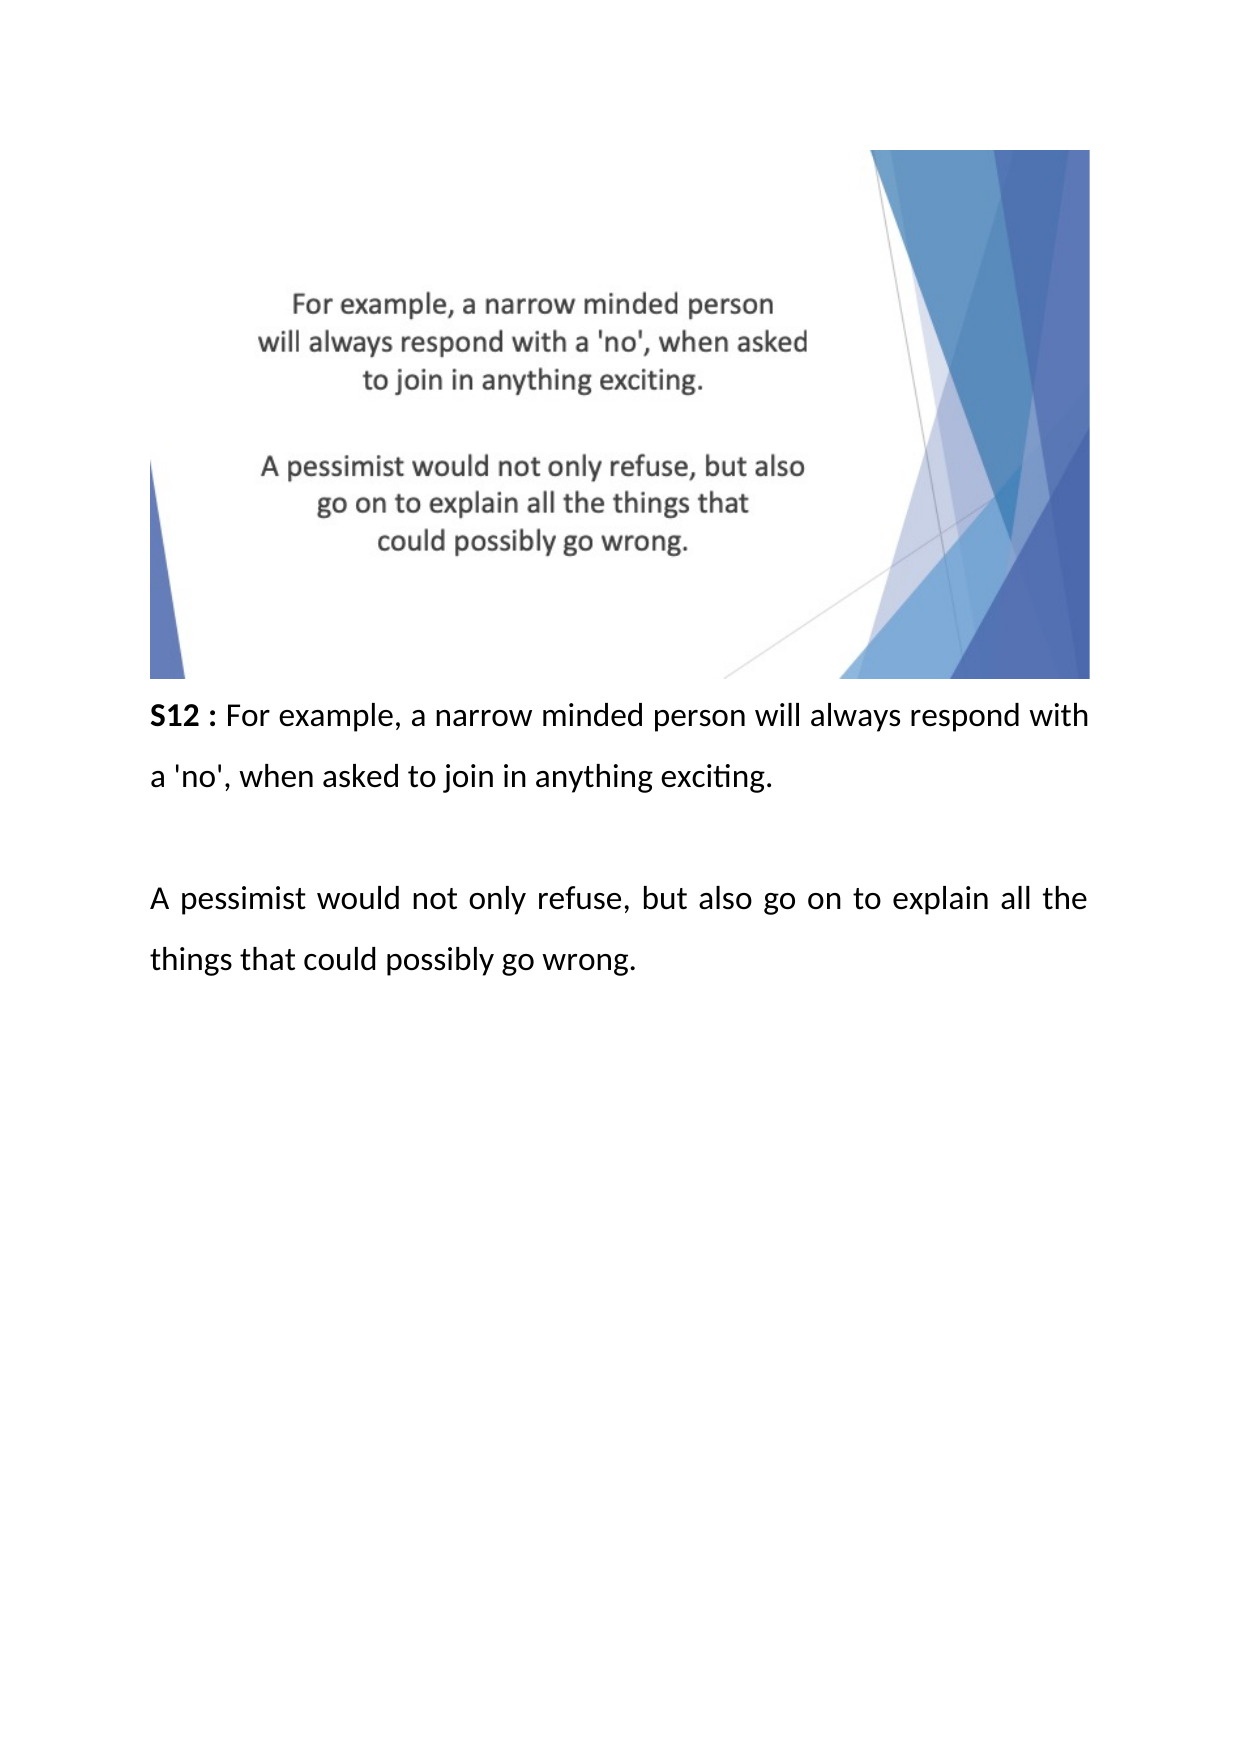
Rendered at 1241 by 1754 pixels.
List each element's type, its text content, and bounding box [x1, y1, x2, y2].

text A pessimist would not only refuse, but also go on to explain all the things that could possibly go wrong. [150, 877, 1090, 979]
picture [150, 150, 1090, 679]
text S12 : For example, a narrow minded person will always respond with a 'no', when asked to join in anything exciting. [150, 694, 1090, 796]
